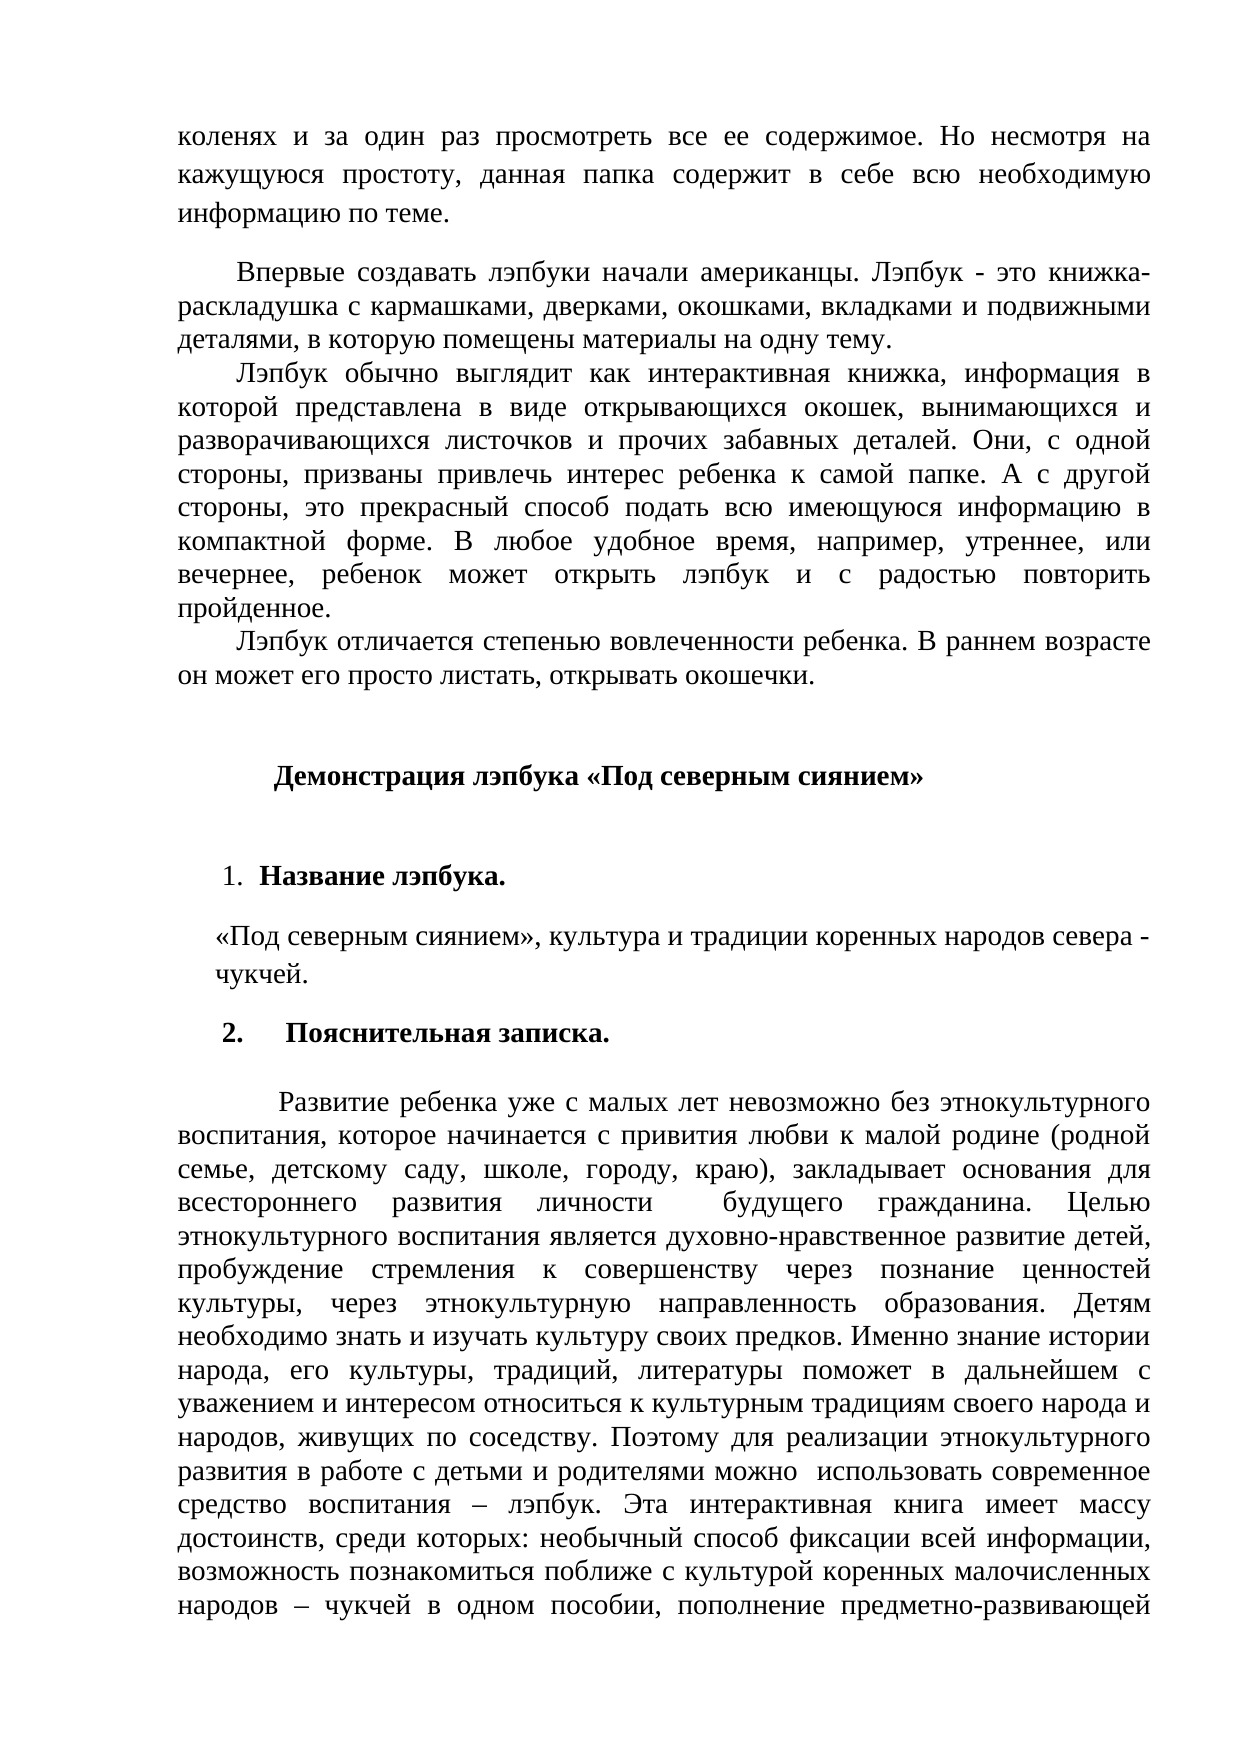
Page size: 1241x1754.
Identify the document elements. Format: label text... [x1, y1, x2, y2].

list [177, 118, 1152, 229]
text «Под северным сиянием», культура и традиции коренных народов севера - чукчей. [215, 918, 1152, 990]
list Название лэпбука. [222, 858, 1152, 892]
list Пояснительная записка. [222, 1016, 1152, 1049]
list Лэпбук отличается степенью вовлеченности ребенка. В раннем возрасте он может его просто листать, открывать окошечки. [177, 623, 1152, 691]
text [177, 1084, 1152, 1620]
list Лэпбук обычно выглядит как интерактивная книжка, информация в которой представлена в виде открывающихся окошек, вынимающихся и разворачивающихся листочков и прочих забавных деталей. Они, с одной стороны, призваны привлечь интерес ребенка к самой папке. А с другой стороны, это прекрасный способ подать всю имеющуюся информацию в компактной форме. В любое удобное время, например, утреннее, или вечернее, ребенок может открыть лэпбук и с радостью повторить пройденное. [177, 355, 1152, 623]
text Впервые создавать лэпбуки начали американцы. Лэпбук - это книжка-раскладушка с кармашками, дверками, окошками, вкладками и подвижными деталями, в которую помещены материалы на одну тему. [177, 254, 1152, 355]
list Демонстрация лэпбука «Под северным сиянием» [274, 758, 1152, 791]
